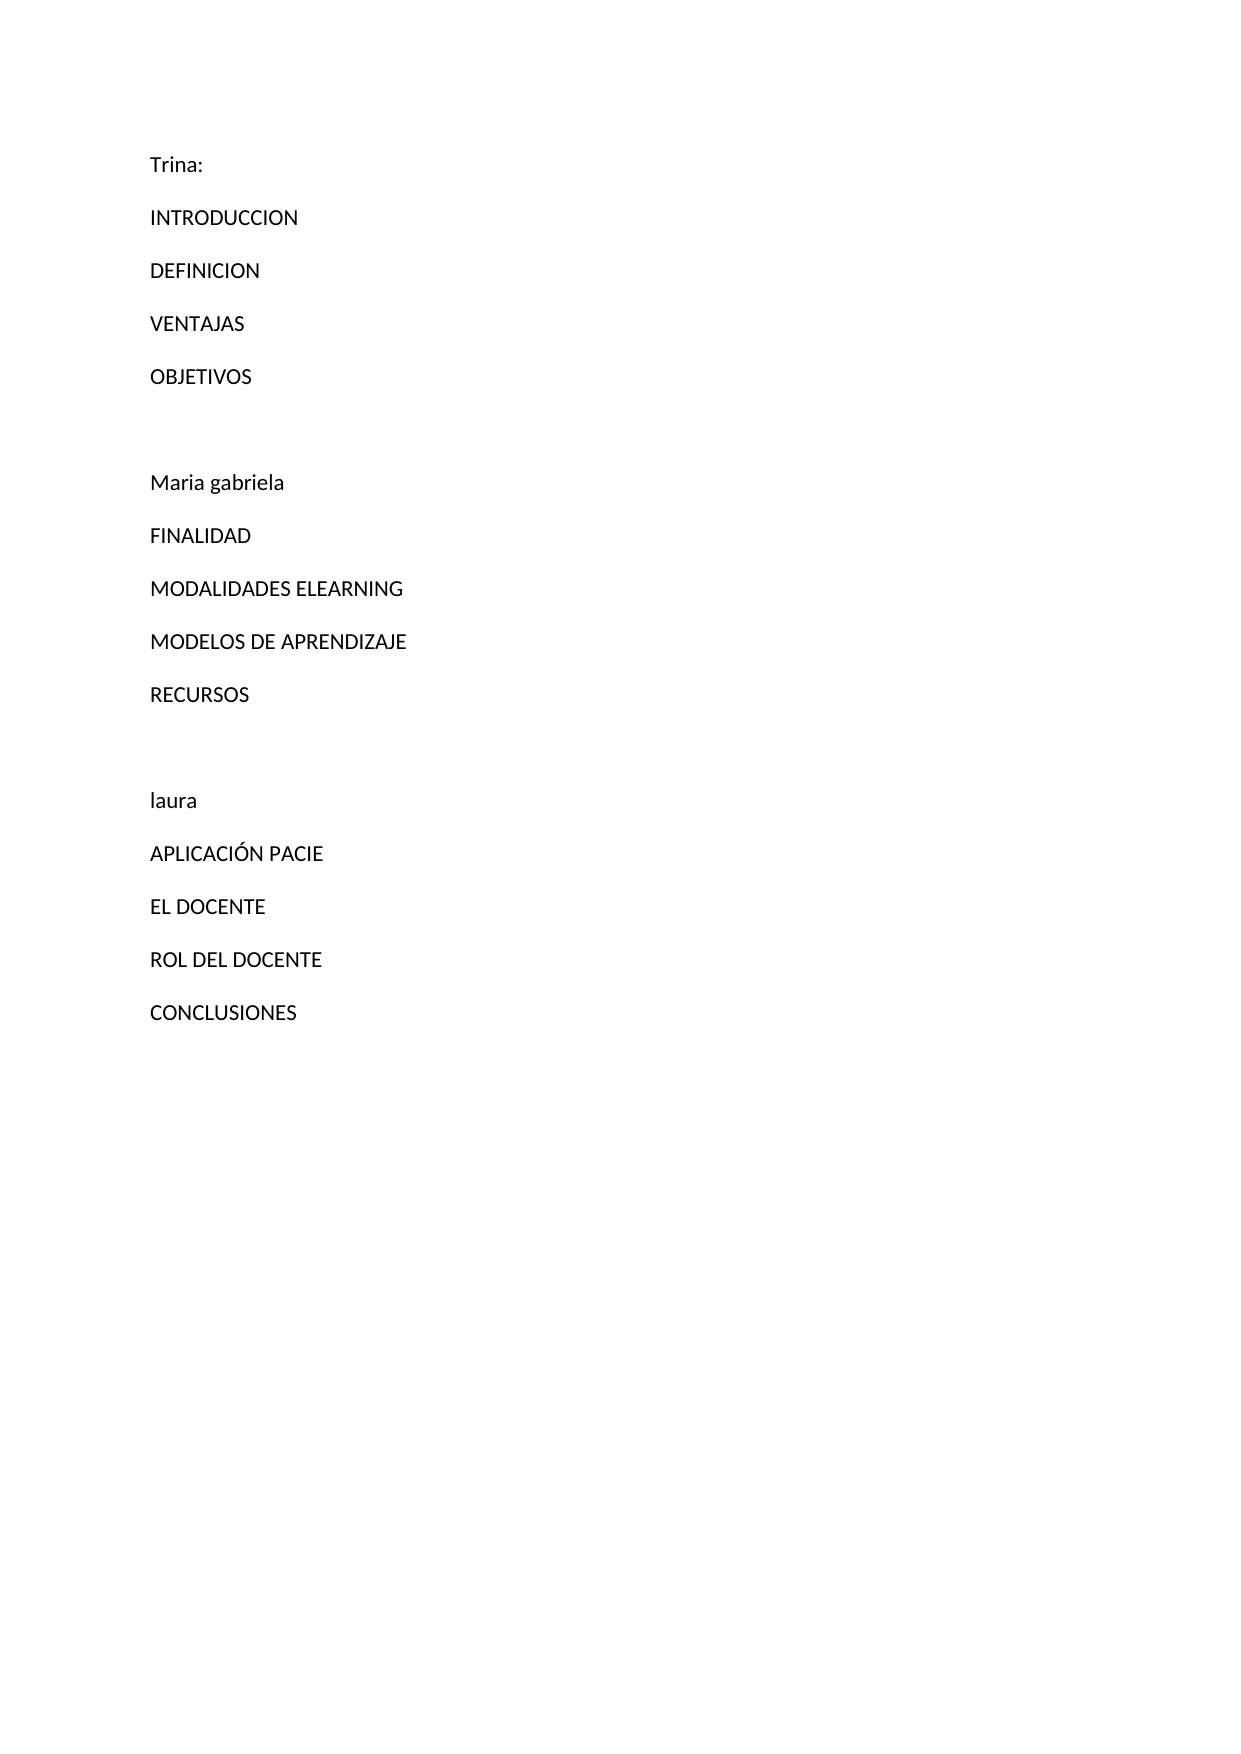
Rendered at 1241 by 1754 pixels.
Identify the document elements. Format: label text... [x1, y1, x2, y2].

text OBJETIVOS [150, 362, 1090, 390]
text APLICACIÓN PACIE [150, 839, 1090, 867]
text Maria gabriela [150, 468, 1090, 496]
text INTRODUCCION [150, 203, 1090, 231]
text MODALIDADES ELEARNING [150, 574, 1090, 602]
text VENTAJAS [150, 309, 1090, 337]
text DEFINICION [150, 256, 1090, 284]
text CONCLUSIONES [150, 998, 1090, 1026]
text RECURSOS [150, 680, 1090, 708]
text MODELOS DE APRENDIZAJE [150, 627, 1090, 655]
text EL DOCENTE [150, 892, 1090, 920]
text Trina: [150, 150, 1090, 178]
text FINALIDAD [150, 521, 1090, 549]
text laura [150, 786, 1090, 814]
text ROL DEL DOCENTE [150, 945, 1090, 973]
